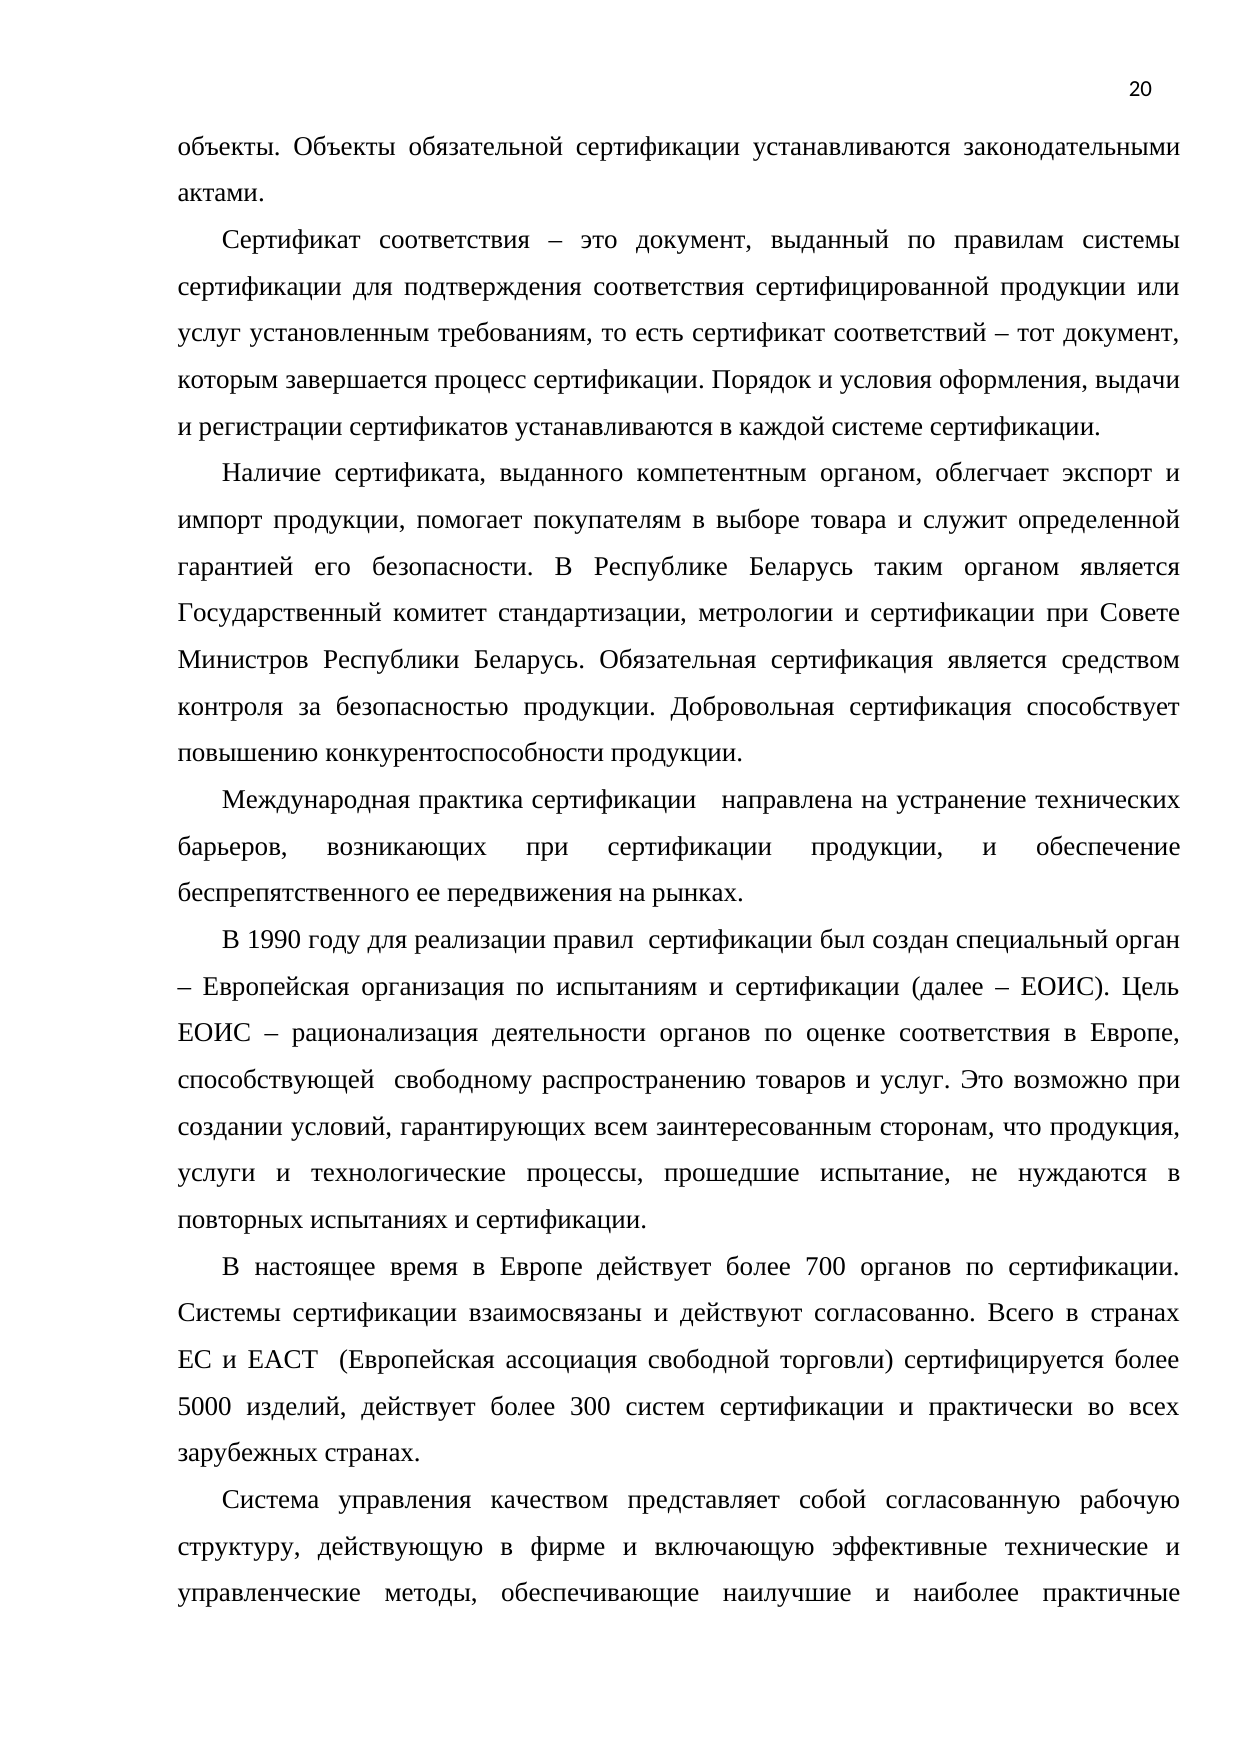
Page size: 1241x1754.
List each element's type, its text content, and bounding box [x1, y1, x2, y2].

text В 1990 году для реализации правил сертификации был создан специальный орган – Европейская организация по испытаниям и сертификации (далее – ЕОИС). Цель ЕОИС – рационализация деятельности органов по оценке соответствия в Европе, способствующей свободному распространению товаров и услуг. Это возможно при создании условий, гарантирующих всем заинтересованным сторонам, что продукция, услуги и технологические процессы, прошедшие испытание, не нуждаются в повторных испытаниях и сертификации. [177, 923, 1181, 1234]
text Сертификат соответствия – это документ, выданный по правилам системы сертификации для подтверждения соответствия сертифицированной продукции или услуг установленным требованиям, то есть сертификат соответствий – тот документ, которым завершается процесс сертификации. Порядок и условия оформления, выдачи и регистрации сертификатов устанавливаются в каждой системе сертификации. [177, 223, 1181, 441]
text В настоящее время в Европе действует более 700 органов по сертификации. Системы сертификации взаимосвязаны и действуют согласованно. Всего в странах ЕС и ЕАСТ (Европейская ассоциация свободной торговли) сертифицируется более 5000 изделий, действует более 300 систем сертификации и практически во всех зарубежных странах. [177, 1250, 1181, 1468]
text Наличие сертификата, выданного компетентным органом, облегчает экспорт и импорт продукции, помогает покупателям в выборе товара и служит определенной гарантией его безопасности. В Республике Беларусь таким органом является Государственный комитет стандартизации, метрологии и сертификации при Совете Министров Республики Беларусь. Обязательная сертификация является средством контроля за безопасностью продукции. Добровольная сертификация способствует повышению конкурентоспособности продукции. [177, 456, 1181, 768]
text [177, 130, 1181, 208]
text Международная практика сертификации направлена на устранение технических барьеров, возникающих при сертификации продукции, и обеспечение беспрепятственного ее передвижения на рынках. [177, 783, 1181, 908]
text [177, 1483, 1181, 1608]
